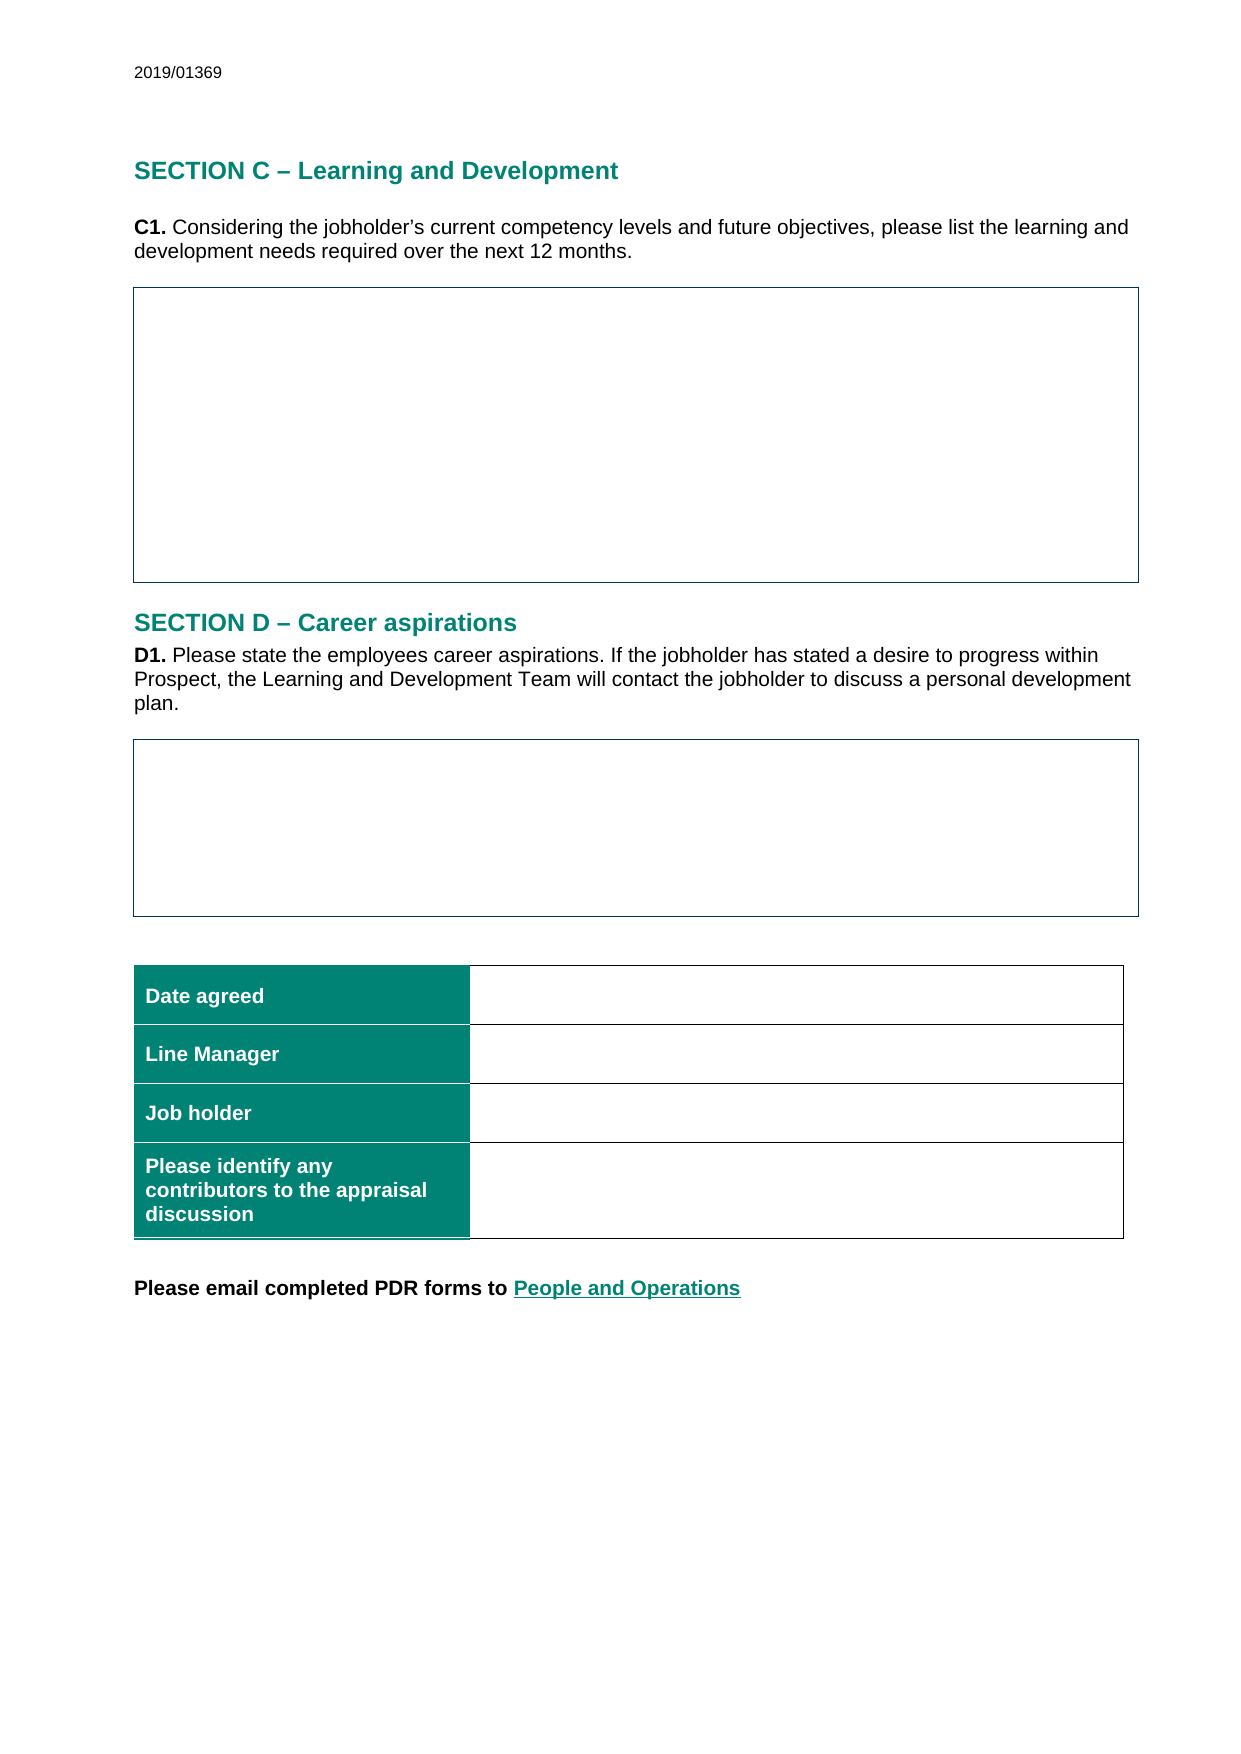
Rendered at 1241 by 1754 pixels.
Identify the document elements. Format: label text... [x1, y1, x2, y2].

table_header Date agreed [134, 967, 470, 1024]
table_cell [470, 1084, 1123, 1142]
table_cell Job holder [134, 1084, 470, 1142]
text C1. Considering the jobholder’s current competency levels and future objectives, please list the learning and development needs required over the next 12 months. [134, 215, 1132, 263]
text Prospect, the Learning and Development Team will contact the jobholder to discuss a personal development plan. [134, 667, 1132, 715]
table_header [134, 288, 1138, 582]
table_cell [470, 1025, 1123, 1083]
table_cell Line Manager [134, 1025, 470, 1083]
table_cell [470, 1143, 1123, 1237]
text D1. Please state the employees career aspirations. If the jobholder has stated a desire to progress within [134, 643, 1132, 667]
subtitle SECTION C – Learning and Development [134, 156, 1132, 184]
subtitle SECTION D – Career aspirations [134, 608, 1132, 637]
table_cell Please identify any contributors to the appraisal discussion [134, 1143, 470, 1237]
text Please email completed PDR forms to People and Operations [134, 1276, 1132, 1300]
table_header [470, 966, 1123, 1024]
table_header [134, 740, 1138, 916]
